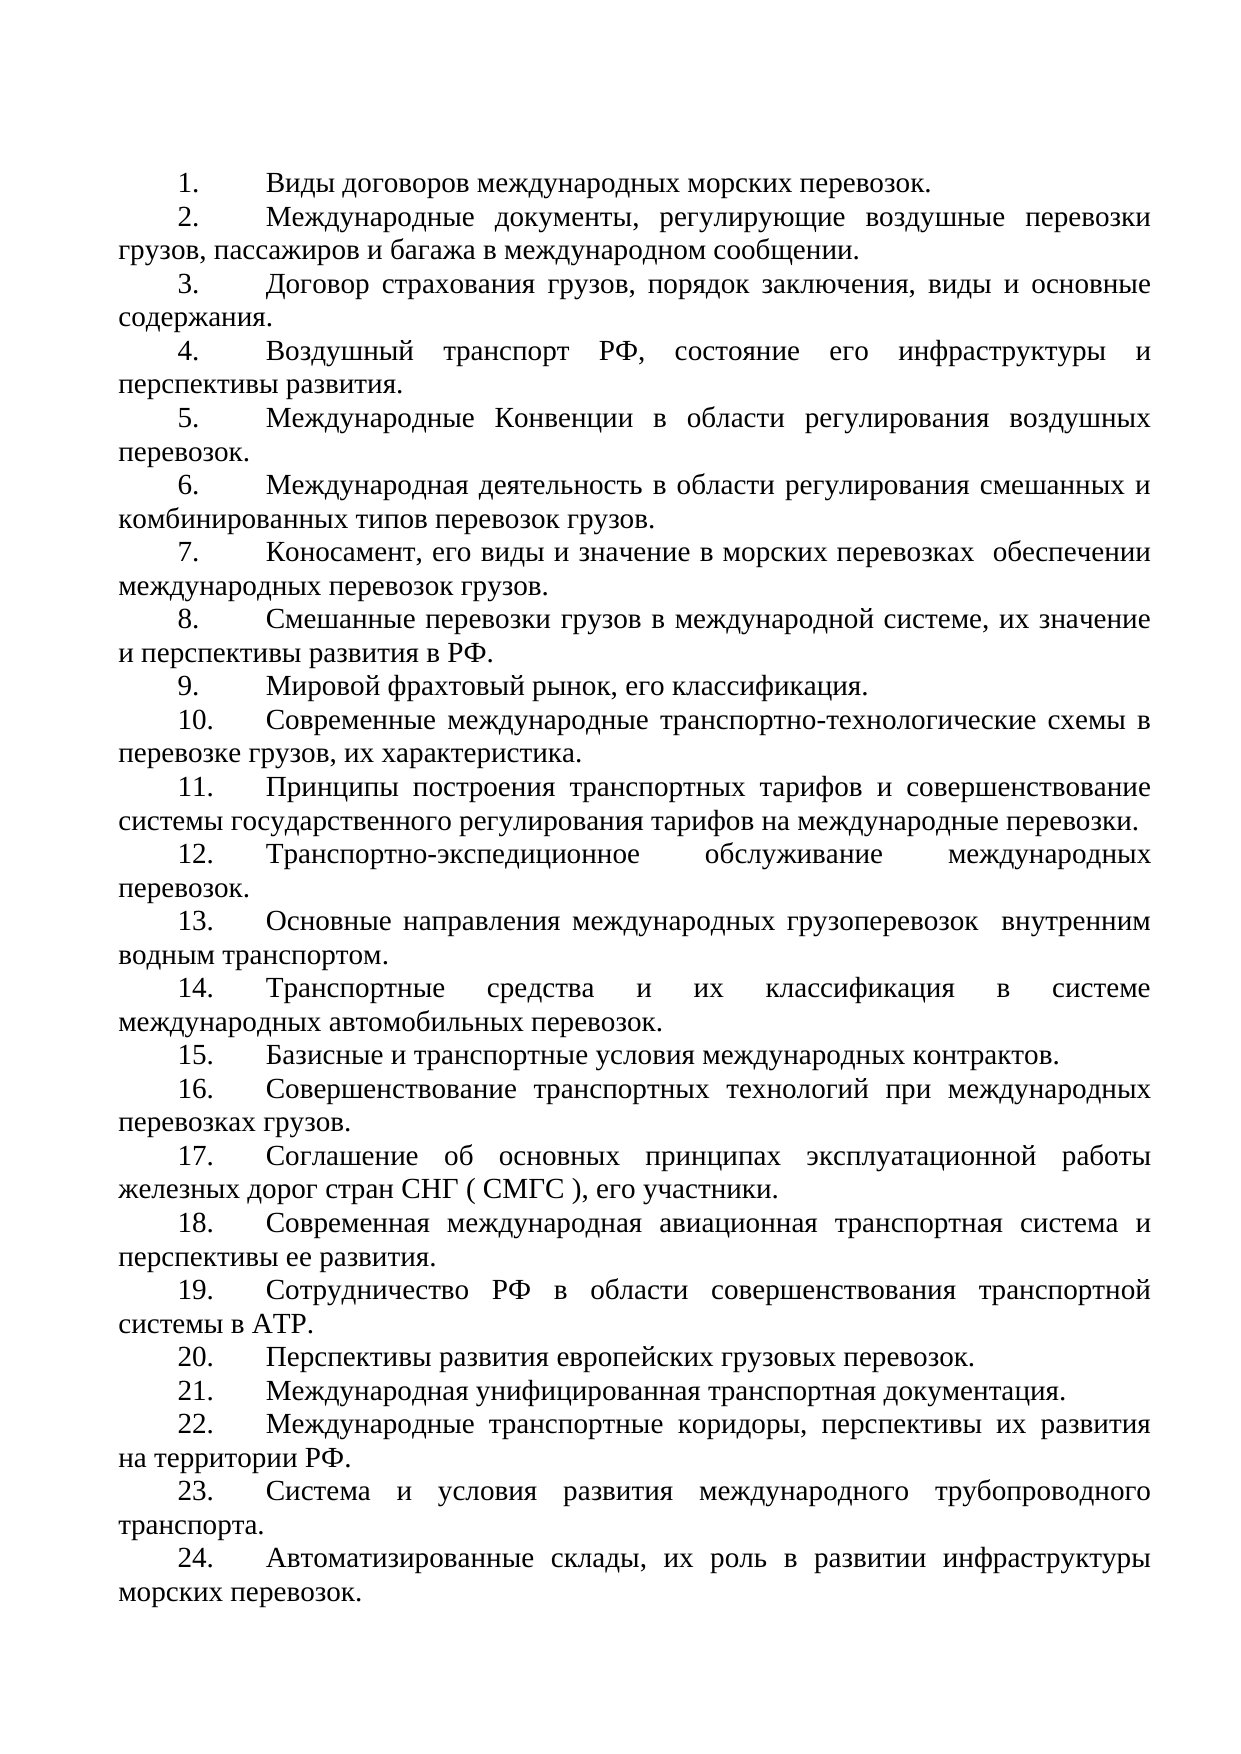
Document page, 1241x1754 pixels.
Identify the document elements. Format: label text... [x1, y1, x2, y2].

text 5. Международные Конвенции в области регулирования воздушных перевозок. [118, 400, 1152, 467]
text 6. Международная деятельность в области регулирования смешанных и комбинированных типов перевозок грузов. [118, 467, 1152, 534]
text 14. Транспортные средства и их классификация в системе международных автомобильных перевозок. [118, 970, 1152, 1037]
text 2. Международные документы, регулирующие воздушные перевозки грузов, пассажиров и багажа в международном сообщении. [118, 199, 1152, 266]
text 10. Современные международные транспортно-технологические схемы в перевозке грузов, их характеристика. [118, 702, 1152, 769]
text 8. Смешанные перевозки грузов в международной системе, их значение и перспективы развития в РФ. [118, 601, 1152, 668]
text 3. Договор страхования грузов, порядок заключения, виды и основные содержания. [118, 266, 1152, 333]
text 17. Соглашение об основных принципах эксплуатационной работы железных дорог стран СНГ ( СМГС ), его участники. [118, 1138, 1152, 1205]
text 24. Автоматизированные склады, их роль в развитии инфраструктуры морских перевозок. [118, 1541, 1152, 1608]
text 12. Транспортно-экспедиционное обслуживание международных перевозок. [118, 836, 1152, 903]
text 13. Основные направления международных грузоперевозок внутренним водным транспортом. [118, 903, 1152, 970]
text 11. Принципы построения транспортных тарифов и совершенствование системы государственного регулирования тарифов на международные перевозки. [118, 769, 1152, 836]
text 7. Коносамент, его виды и значение в морских перевозках обеспечении международных перевозок грузов. [118, 534, 1152, 601]
text 15. Базисные и транспортные условия международных контрактов. [118, 1037, 1152, 1071]
text 21. Международная унифицированная транспортная документация. [118, 1373, 1152, 1406]
text 4. Воздушный транспорт РФ, состояние его инфраструктуры и перспективы развития. [118, 333, 1152, 400]
text 20. Перспективы развития европейских грузовых перевозок. [118, 1339, 1152, 1373]
text 9. Мировой фрахтовый рынок, его классификация. [118, 668, 1152, 702]
text 18. Современная международная авиационная транспортная система и перспективы ее развития. [118, 1205, 1152, 1272]
text 16. Совершенствование транспортных технологий при международных перевозках грузов. [118, 1071, 1152, 1138]
text 19. Сотрудничество РФ в области совершенствования транспортной системы в АТР. [118, 1272, 1152, 1339]
text 1. Виды договоров международных морских перевозок. [118, 165, 1152, 199]
text 23. Система и условия развития международного трубопроводного транспорта. [118, 1473, 1152, 1541]
text 22. Международные транспортные коридоры, перспективы их развития на территории РФ. [118, 1406, 1152, 1473]
